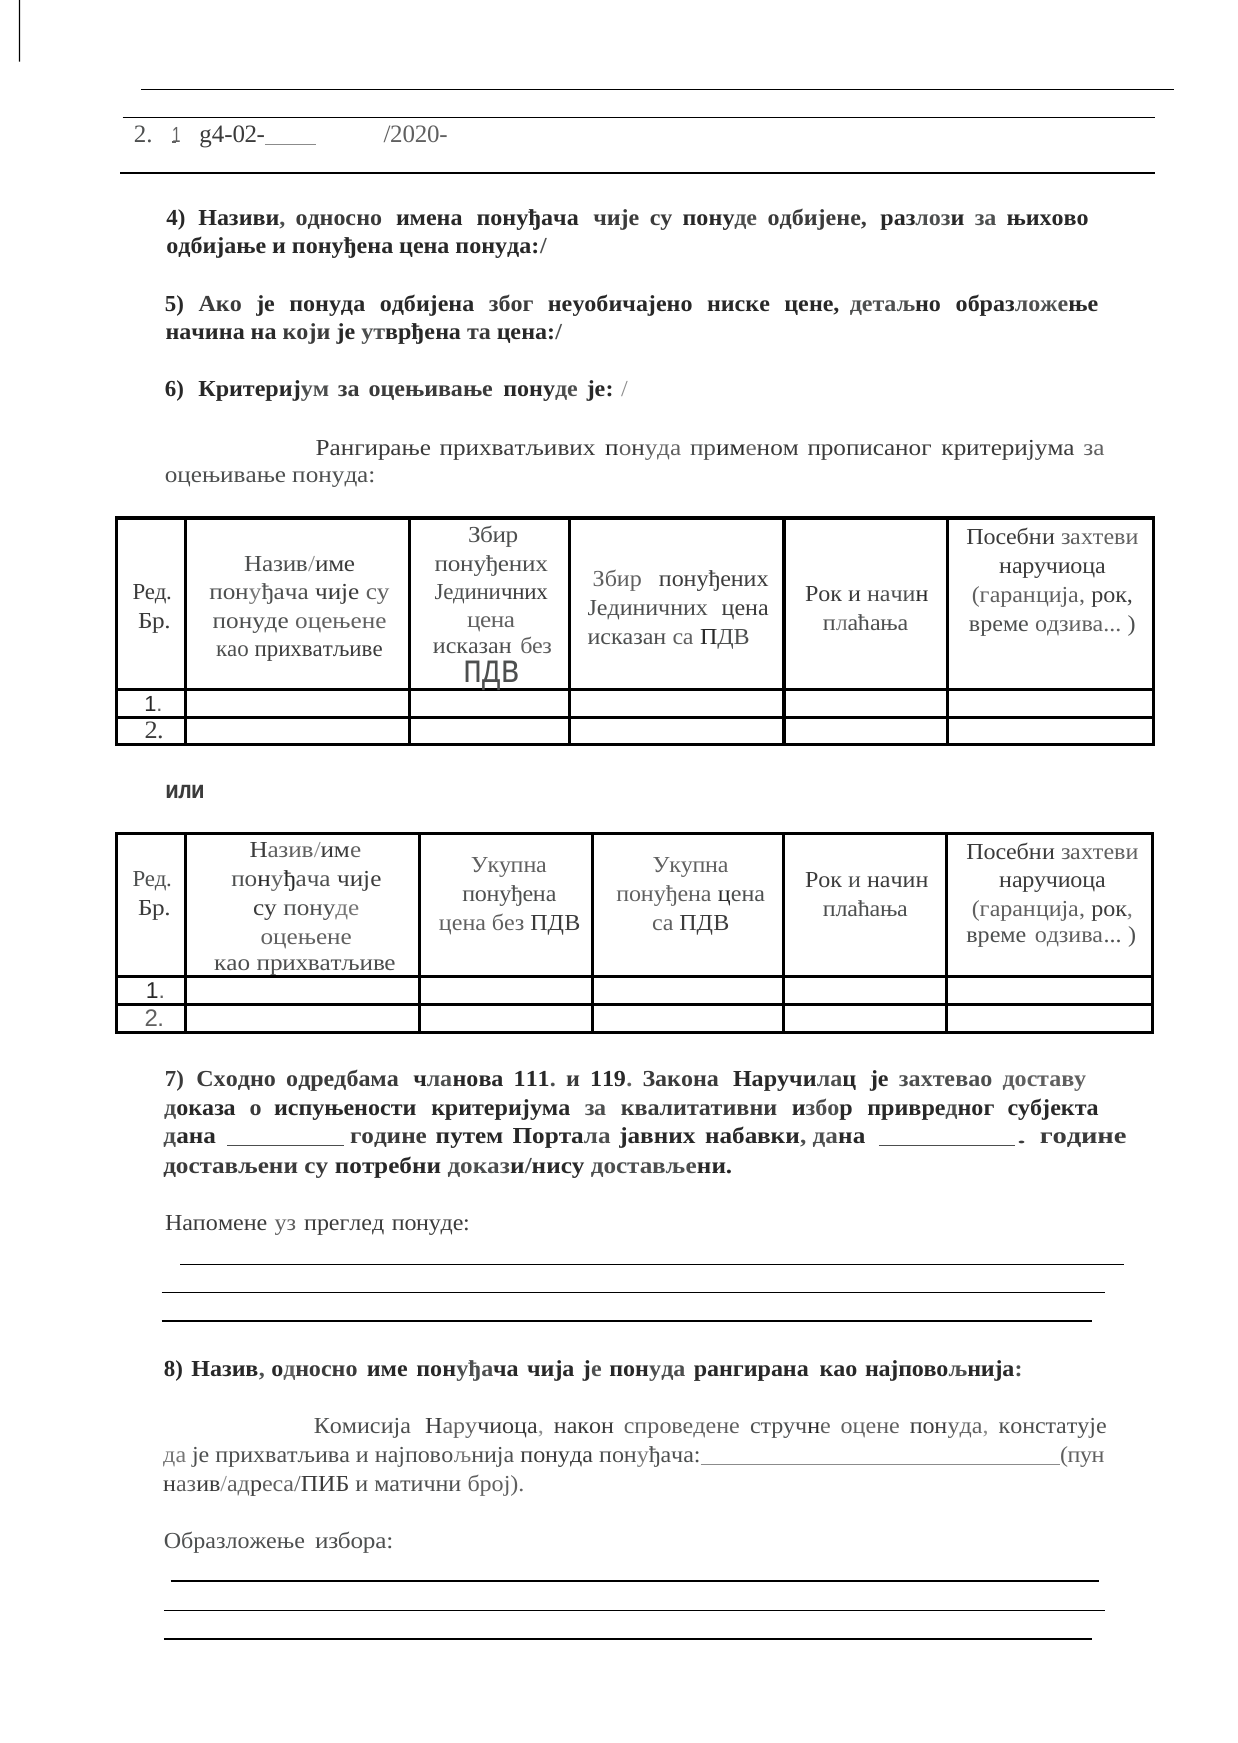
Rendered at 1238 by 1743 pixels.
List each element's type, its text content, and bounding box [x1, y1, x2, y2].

table_header Ред. Бр. [118, 520, 184, 688]
table_header Збир понуђених Јединичних цена исказан без пдв [411, 520, 568, 688]
table_cell [571, 719, 782, 743]
table_header Ред. Бр. [118, 835, 184, 975]
table_header Укупна понуђена цена са ПДВ [594, 835, 782, 975]
table_cell [786, 719, 946, 743]
table_cell [187, 1006, 418, 1031]
table_cell [187, 978, 418, 1003]
table_cell [948, 978, 1151, 1003]
table_header Посебни захтеви наручиоца (гаранција, рок, време одзива... ) [949, 520, 1152, 688]
table_cell [786, 691, 946, 716]
table_cell [411, 719, 568, 743]
table_header Рок и начин плаћања [786, 520, 946, 688]
text Рангирање прихватљивих понуда применом прописаног критеријума за оцењивање понуда: [164, 434, 1164, 487]
list Ако је понуда одбијена због неуобичајено ниске цене, детаљно образложење начина на који је утврђена та цена:/ [164, 290, 1108, 344]
table_header Назив/име понуђача чије су понуде оцењене као прихватљиве [187, 520, 408, 688]
table_cell 1. [118, 691, 184, 716]
table_cell 1. [118, 978, 184, 1003]
table_cell [421, 1006, 591, 1031]
list 1 g4-02- /2020- [133, 119, 1164, 147]
text Комисија Наручиоца, након спроведене стручне оцене понуда, констатује да је прихватљива и најповољнија понуда понуђача: (пун назив/адреса/ПИБ и матични број). [163, 1412, 1107, 1496]
table_cell 2. [118, 719, 184, 743]
table_cell [785, 978, 945, 1003]
list Сходно одредбама чланова 111. и 119. Закона Наручилац је захтевао доставу доказа о испуњености критеријума за квалитативни избор привредног субјекта [164, 1065, 1107, 1120]
table_cell [594, 1006, 782, 1031]
table_cell [421, 978, 591, 1003]
text Напомене уз преглед понуде: [165, 1209, 868, 1236]
list Назив, односно име понуђача чија је понуда рангирана као најповољнија: [164, 1354, 1164, 1381]
table_cell [949, 719, 1152, 743]
table_cell [948, 1006, 1151, 1031]
table_header Назив/име понуђача чије су понуде оцењене као прихватљиве [187, 835, 418, 975]
list Критеријум за оцењивање понуде је: / [164, 375, 1164, 402]
table_cell [571, 691, 782, 716]
table_cell [187, 719, 408, 743]
list Називи, односно имена понуђача чије су понуде одбијене, разлози за њихово одбијање и понуђена цена понуда:/ [166, 204, 1109, 258]
table_header Збир понуђених Јединичних цена исказан са ПДВ [571, 520, 782, 688]
table_header Посебни захтеви наручиоца (гаранција, рок, време одзива... ) [948, 835, 1151, 975]
text Образложење избора: [164, 1527, 1164, 1554]
table_header Укупна понуђена цена без ПДВ [421, 835, 591, 975]
table_cell [594, 978, 782, 1003]
table_cell [785, 1006, 945, 1031]
table_cell [187, 691, 408, 716]
table_header Рок и начин плаћања [785, 835, 945, 975]
text дана године путем Портала јавних набавки, дана достављени су потребни докази/нису достављени. [163, 1122, 868, 1178]
text . године [879, 1122, 1164, 1149]
table_cell [411, 691, 568, 716]
text или [165, 777, 1164, 806]
table_cell [949, 691, 1152, 716]
table_cell 2. [118, 1006, 184, 1031]
